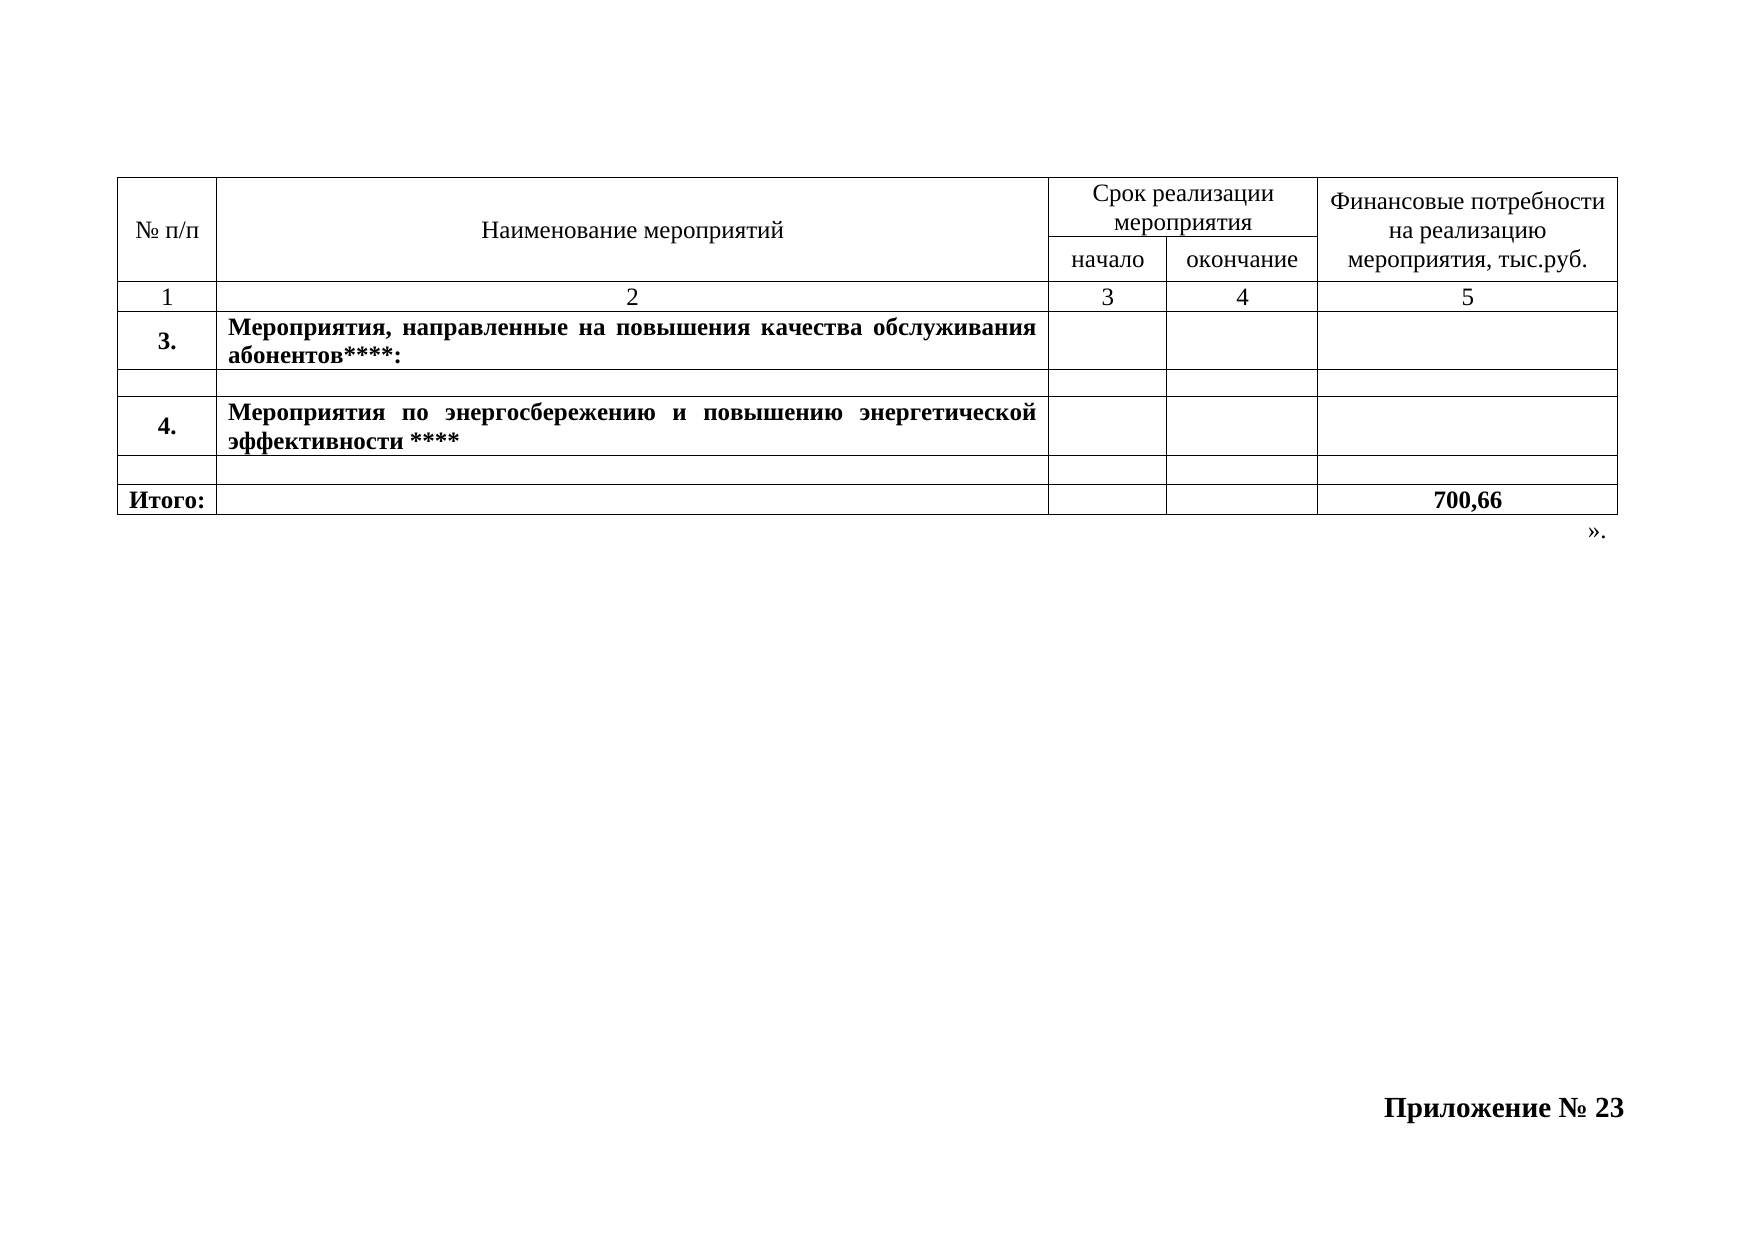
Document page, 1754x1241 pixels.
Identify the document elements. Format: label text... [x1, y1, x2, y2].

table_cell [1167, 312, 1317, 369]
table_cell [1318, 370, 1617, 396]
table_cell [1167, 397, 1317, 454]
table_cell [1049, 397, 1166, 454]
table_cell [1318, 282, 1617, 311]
text Приложение № 23 [118, 1090, 1624, 1124]
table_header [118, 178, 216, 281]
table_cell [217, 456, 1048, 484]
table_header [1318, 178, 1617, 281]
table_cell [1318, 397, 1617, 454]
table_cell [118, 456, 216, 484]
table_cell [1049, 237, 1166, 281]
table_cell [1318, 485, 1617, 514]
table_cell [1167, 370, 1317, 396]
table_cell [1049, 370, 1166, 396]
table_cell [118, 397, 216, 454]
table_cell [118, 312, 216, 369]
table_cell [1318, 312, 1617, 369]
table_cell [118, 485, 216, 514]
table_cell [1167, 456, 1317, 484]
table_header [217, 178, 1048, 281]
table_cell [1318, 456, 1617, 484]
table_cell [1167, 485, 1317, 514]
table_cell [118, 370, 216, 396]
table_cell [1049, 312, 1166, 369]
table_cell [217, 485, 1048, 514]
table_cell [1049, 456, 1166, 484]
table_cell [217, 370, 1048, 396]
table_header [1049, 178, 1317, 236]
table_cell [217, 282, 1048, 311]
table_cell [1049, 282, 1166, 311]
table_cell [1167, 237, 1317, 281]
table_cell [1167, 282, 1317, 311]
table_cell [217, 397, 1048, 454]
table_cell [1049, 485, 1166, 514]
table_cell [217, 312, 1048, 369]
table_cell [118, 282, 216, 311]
text ». [118, 515, 1606, 544]
